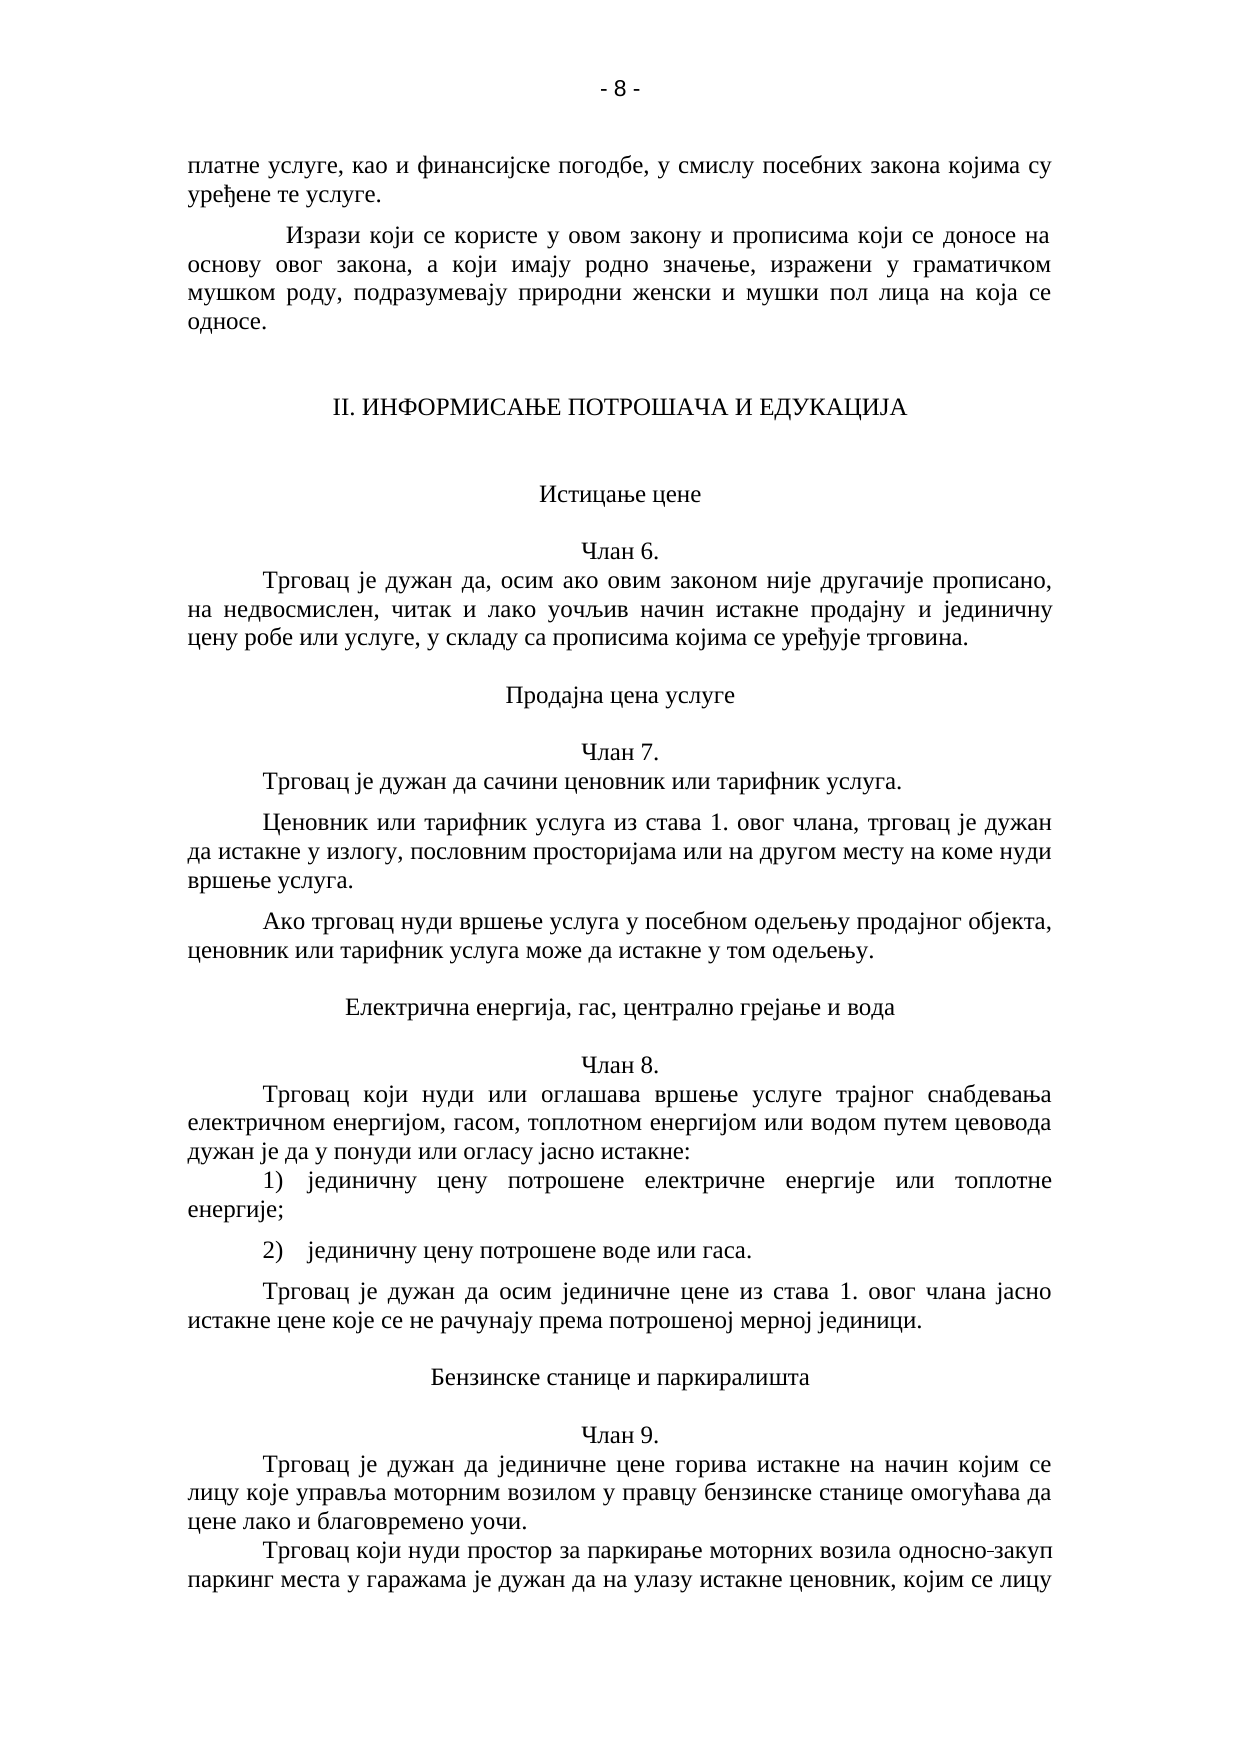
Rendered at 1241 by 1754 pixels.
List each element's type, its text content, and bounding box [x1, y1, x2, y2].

text Трговац је дужан да сачини ценовник или тарифник услуга. [187, 766, 1053, 795]
text Трговац је дужан да, осим ако овим законом није другачије прописано, на недвосмислен, читак и лако уочљив начин истакне продајну и јединичну цену робе или услуге, у складу са прописима којима се уређује трговина. [187, 565, 1053, 651]
text Трговац који нуди или оглашава вршење услуге трајног снабдевања електричном енергијом, гасом, топлотном енергијом или водом путем цевовода дужан је да у понуди или огласу јасно истакне: [187, 1079, 1053, 1165]
text II. ИНФОРМИСАЊЕ ПОТРОШАЧА И ЕДУКАЦИЈА [262, 392, 978, 421]
text Трговац је дужан да јединичне цене горива истакне на начин којим се лицу које управља моторним возилом у правцу бензинске станице омогућава да цене лако и благовремено уочи. [187, 1449, 1053, 1535]
text Члан 8. [262, 1050, 978, 1079]
text Члан 9. [262, 1420, 978, 1449]
text Бензинске станице и паркиралишта [262, 1362, 978, 1391]
text Истицање цене [262, 479, 978, 507]
text Трговац је дужан да осим јединичне цене из става 1. овог члана јасно истакне цене које се не рачунају према потрошеној мерној јединици. [187, 1276, 1053, 1334]
text Изрази који се користе у овом закону и прописима који се доносе на основу овог закона, а који имају родно значење, изражени у граматичком мушком роду, подразумевају природни женски и мушки пол лица на која се односе. [187, 220, 1053, 335]
text Продајна цена услуге [262, 680, 978, 709]
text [187, 150, 1053, 207]
text Члан 6. [262, 536, 978, 565]
list јединичну цену потрошене електричне енергије или топлотне енергијe; [187, 1165, 1053, 1222]
text Ценовник или тарифник услуга из става 1. овог члана, трговац је дужан да истакне у излогу, пословним просторијама или на другом месту на коме нуди вршење услуга. [187, 807, 1053, 894]
text Члан 7. [262, 737, 978, 766]
list јединичну цену потрошене воде или гаса. [187, 1235, 1053, 1264]
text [187, 1535, 1053, 1592]
text Електрична енергија, гас, централно грејање и вода [262, 992, 978, 1021]
text Ако трговац нуди вршење услуга у посебном одељењу продајног објекта, ценовник или тарифник услуга може да истакне у том одељењу. [187, 906, 1053, 964]
